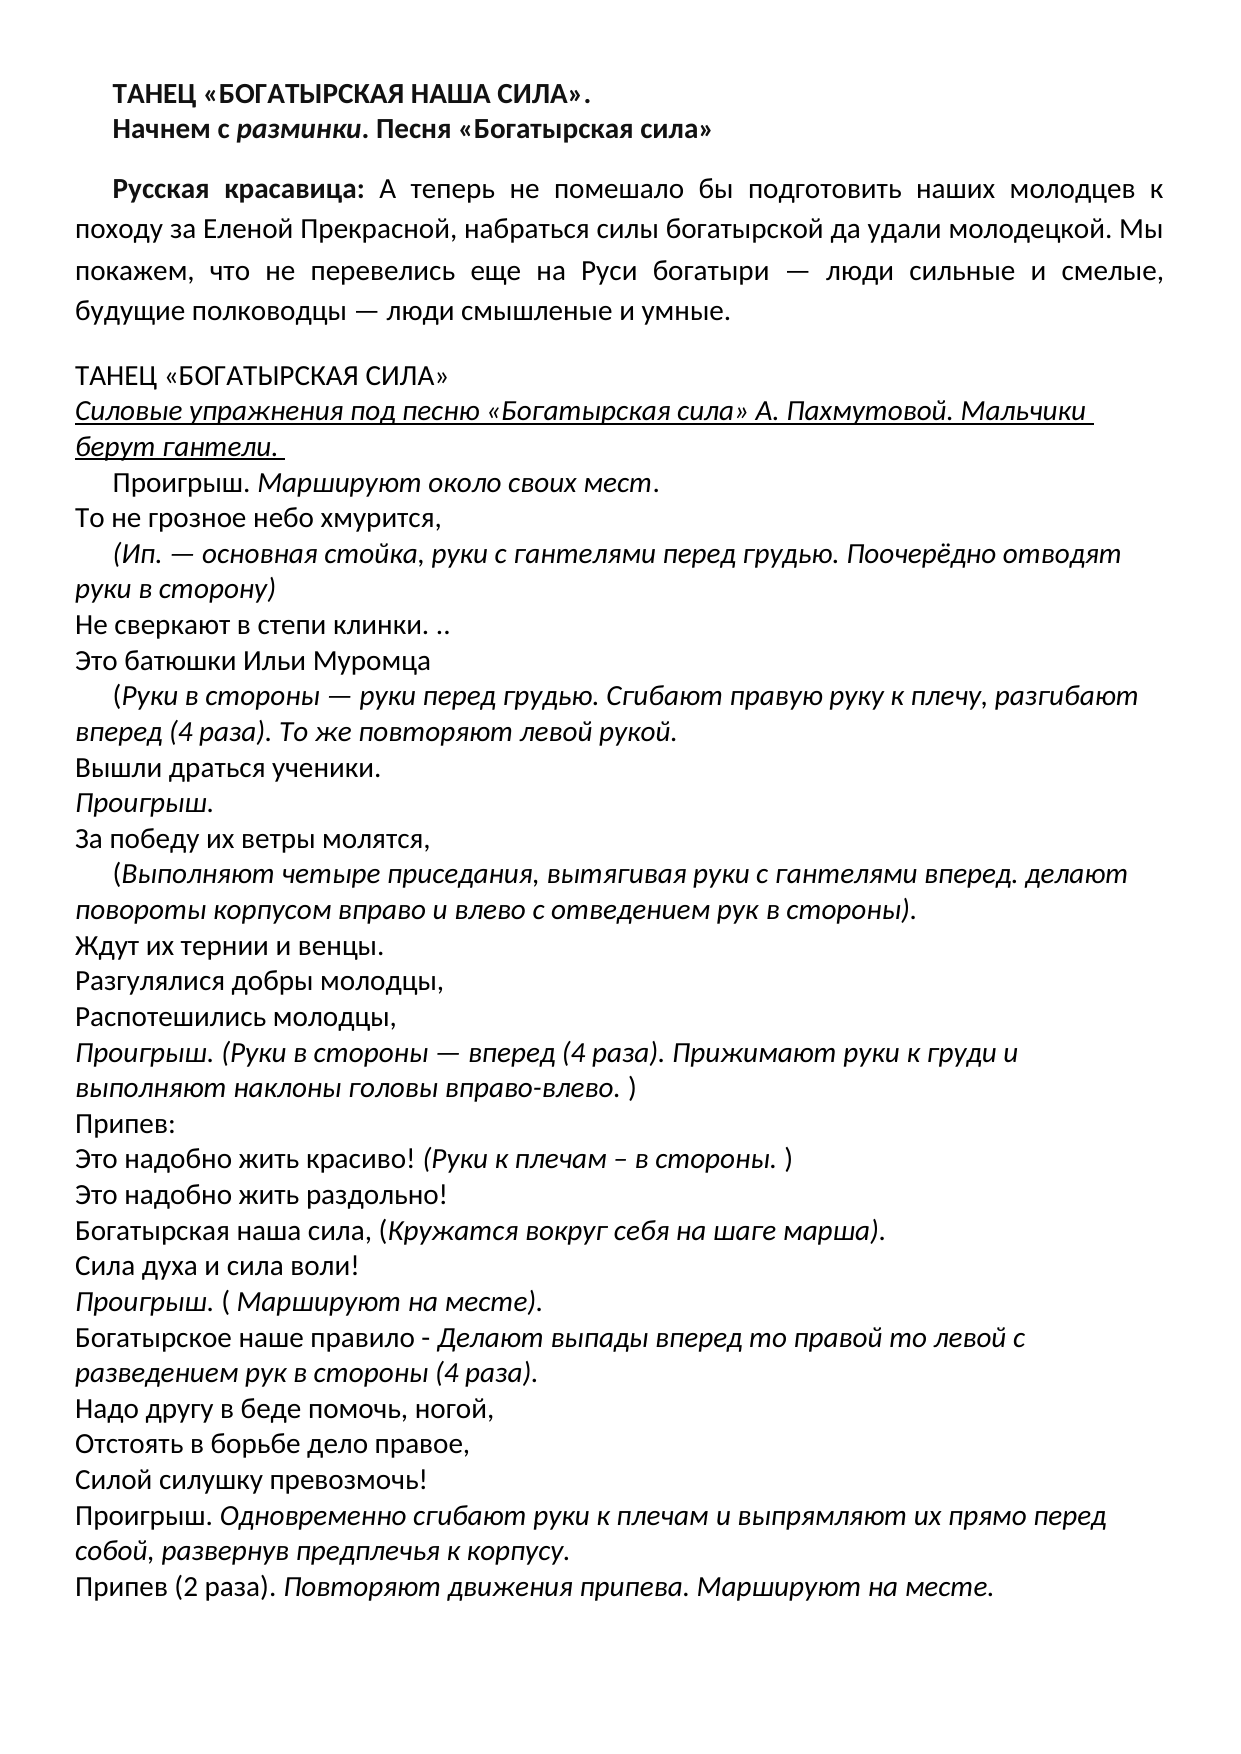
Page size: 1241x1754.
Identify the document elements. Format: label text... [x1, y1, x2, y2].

text ТАНЕЦ «БОГАТЫРСКАЯ НАША СИЛА». [75, 75, 1165, 111]
text Русская красавица: А теперь не помешало бы подготовить наших молодцев к походу за Еленой Прекрасной, набраться силы богатырской да удали молодецкой. Мы покажем, что не перевелись еще на Руси богатыри — люди сильные и смелые, будущие полководцы — люди смышленые и умные. [75, 170, 1165, 328]
text ТАНЕЦ «БОГАТЫРСКАЯ СИЛА» [75, 357, 1165, 392]
text Силовые упражнения под песню «Богатырская сила» А. Пахмутовой. Мальчики берут гантели. [75, 392, 1165, 464]
text (Ип. — основная стойка, руки с гантелями перед грудью. Поочерёдно отводят руки в сторону) Не сверкают в степи клинки. .. Это батюшки Ильи Муромца [75, 535, 1165, 677]
text (Выполняют четыре приседания, вытягивая руки с гантелями вперед. делают повороты корпусом вправо и влево с отведением рук в стороны). Ждут их тернии и венцы. Разгулялися добры молодцы, Распотешились молодцы, Проигрыш. (Руки в стороны — вперед (4 раза). Прижимают руки к груди и выполняют наклоны головы вправо-влево. ) Припев: Это надобно жить красиво! (Руки к плечам – в стороны. ) Это надобно жить раздольно! Богатырская наша сила, (Кружатся вокруг себя на шаге марша). Сила духа и сила воли! Проигрыш. ( Маршируют на месте). Богатырское наше правило - Делают выпады вперед то правой то левой с разведением рук в стороны (4 раза). Надо другу в беде помочь, ногой, Отстоять в борьбе дело правое, Силой силушку превозмочь! Проигрыш. Одновременно сгибают руки к плечам и выпрямляют их прямо перед собой, развернув предплечья к корпусу. Припев (2 раза). Повторяют движения припева. Маршируют на месте. [75, 856, 1165, 1604]
text (Руки в стороны — руки перед грудью. Сгибают правую руку к плечу, разгибают вперед (4 раза). То же повторяют левой рукой. Вышли драться ученики. Проигрыш. За победу их ветры молятся, [75, 677, 1165, 856]
text Начнем с разминки. Песня «Богатырская сила» [75, 111, 1165, 146]
text Проигрыш. Маршируют около своих мест. То не грозное небо хмурится, [75, 464, 1165, 535]
